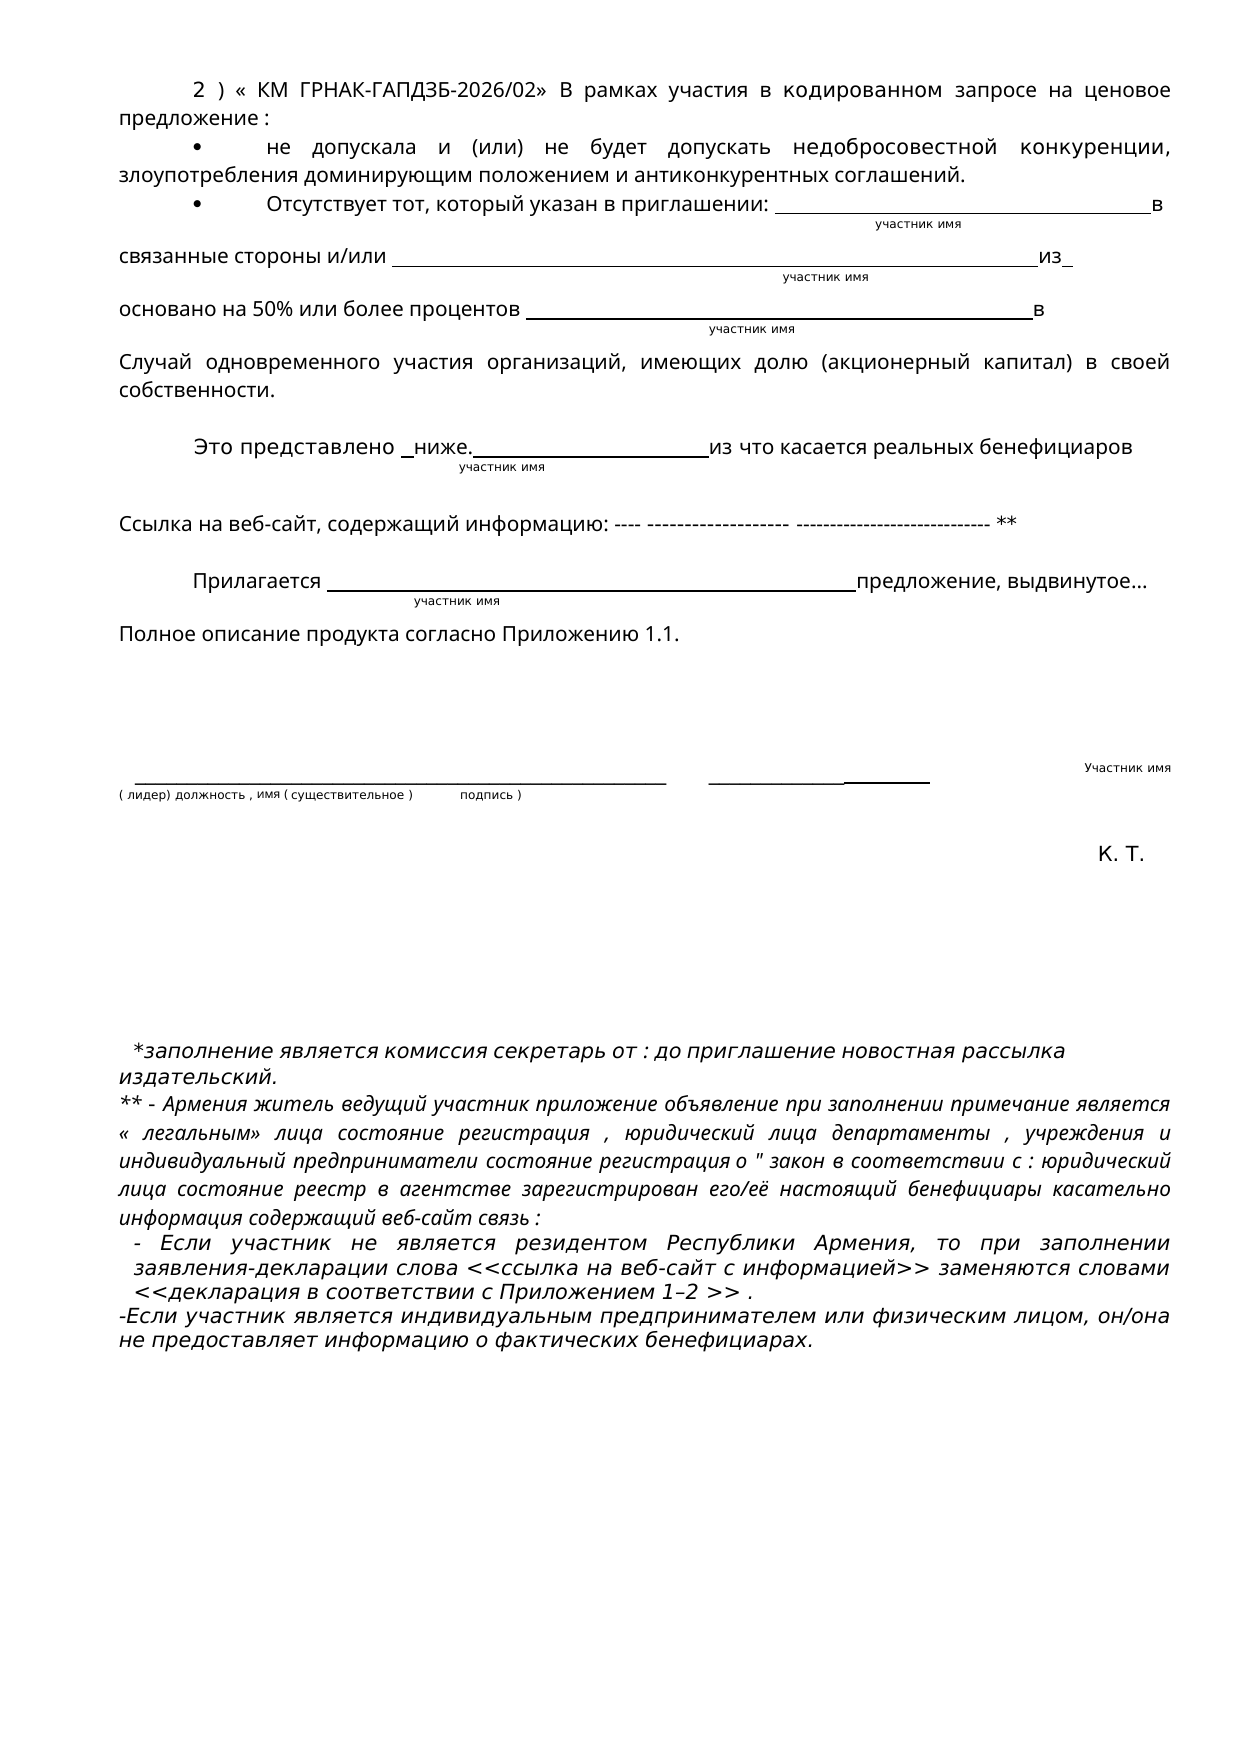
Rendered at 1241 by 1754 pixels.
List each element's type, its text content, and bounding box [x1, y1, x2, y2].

text основано на 50% или более процентов в [118, 294, 1171, 323]
text Ссылка на веб-сайт, содержащий информацию: ---- ------------------- ----------------------------- ** [118, 509, 1171, 538]
text *заполнение является комиссия секретарь от : до приглашение новостная рассылка издательский. [118, 1037, 1171, 1089]
text участник имя [118, 323, 1171, 347]
text связанные стороны и/или из [118, 241, 1171, 270]
text 2 ) « КМ ГРНАК-ГАПДЗБ-2026/02» В рамках участия в кодированном запросе на ценовое предложение : [118, 75, 1171, 132]
text Прилагается предложение, выдвинутое... [118, 566, 1171, 594]
text Случай одновременного участия организаций, имеющих долю (акционерный капитал) в своей собственности. [118, 347, 1171, 404]
text ** - Армения житель ведущий участник приложение объявление при заполнении примечание является « легальным» лица состояние регистрация , юридический лица департаменты , учреждения и индивидуальный предприниматели состояние регистрация о " закон в соответствии с : юридический лица состояние реестр в агентстве зарегистрирован​ его/её настоящий бенефициары касательно информация содержащий веб-сайт связь : [118, 1089, 1171, 1231]
text К. Т. [118, 842, 1171, 867]
text участник имя [118, 270, 1171, 294]
list Отсутствует тот, который указан в приглашении: в [118, 189, 1171, 217]
list не допускала и (или) не будет допускать недобросовестной конкуренции, злоупотребления доминирующим положением и антиконкурентных соглашений. [118, 132, 1171, 189]
text -Если участник является индивидуальным предпринимателем или физическим лицом, он/она не предоставляет информацию о фактических бенефициарах. [118, 1304, 1171, 1353]
text участник имя [118, 461, 1171, 485]
text участник имя [118, 217, 1171, 241]
text участник имя [118, 594, 1171, 619]
text Полное описание продукта согласно Приложению 1.1. [118, 619, 1171, 647]
text ___________________________________________________ _____________ Участник имя ( лидер) должность , имя​ ( существительное ) подпись ) [118, 761, 1171, 814]
text Это представлено ниже. из что касается реальных бенефициаров [193, 432, 1171, 461]
text - Если участник не является резидентом Республики Армения, то при заполнении заявления-декларации слова <<ссылка на веб-сайт с информацией>> заменяются словами <<декларация в соответствии с Приложением 1–2 >> . [133, 1231, 1171, 1304]
